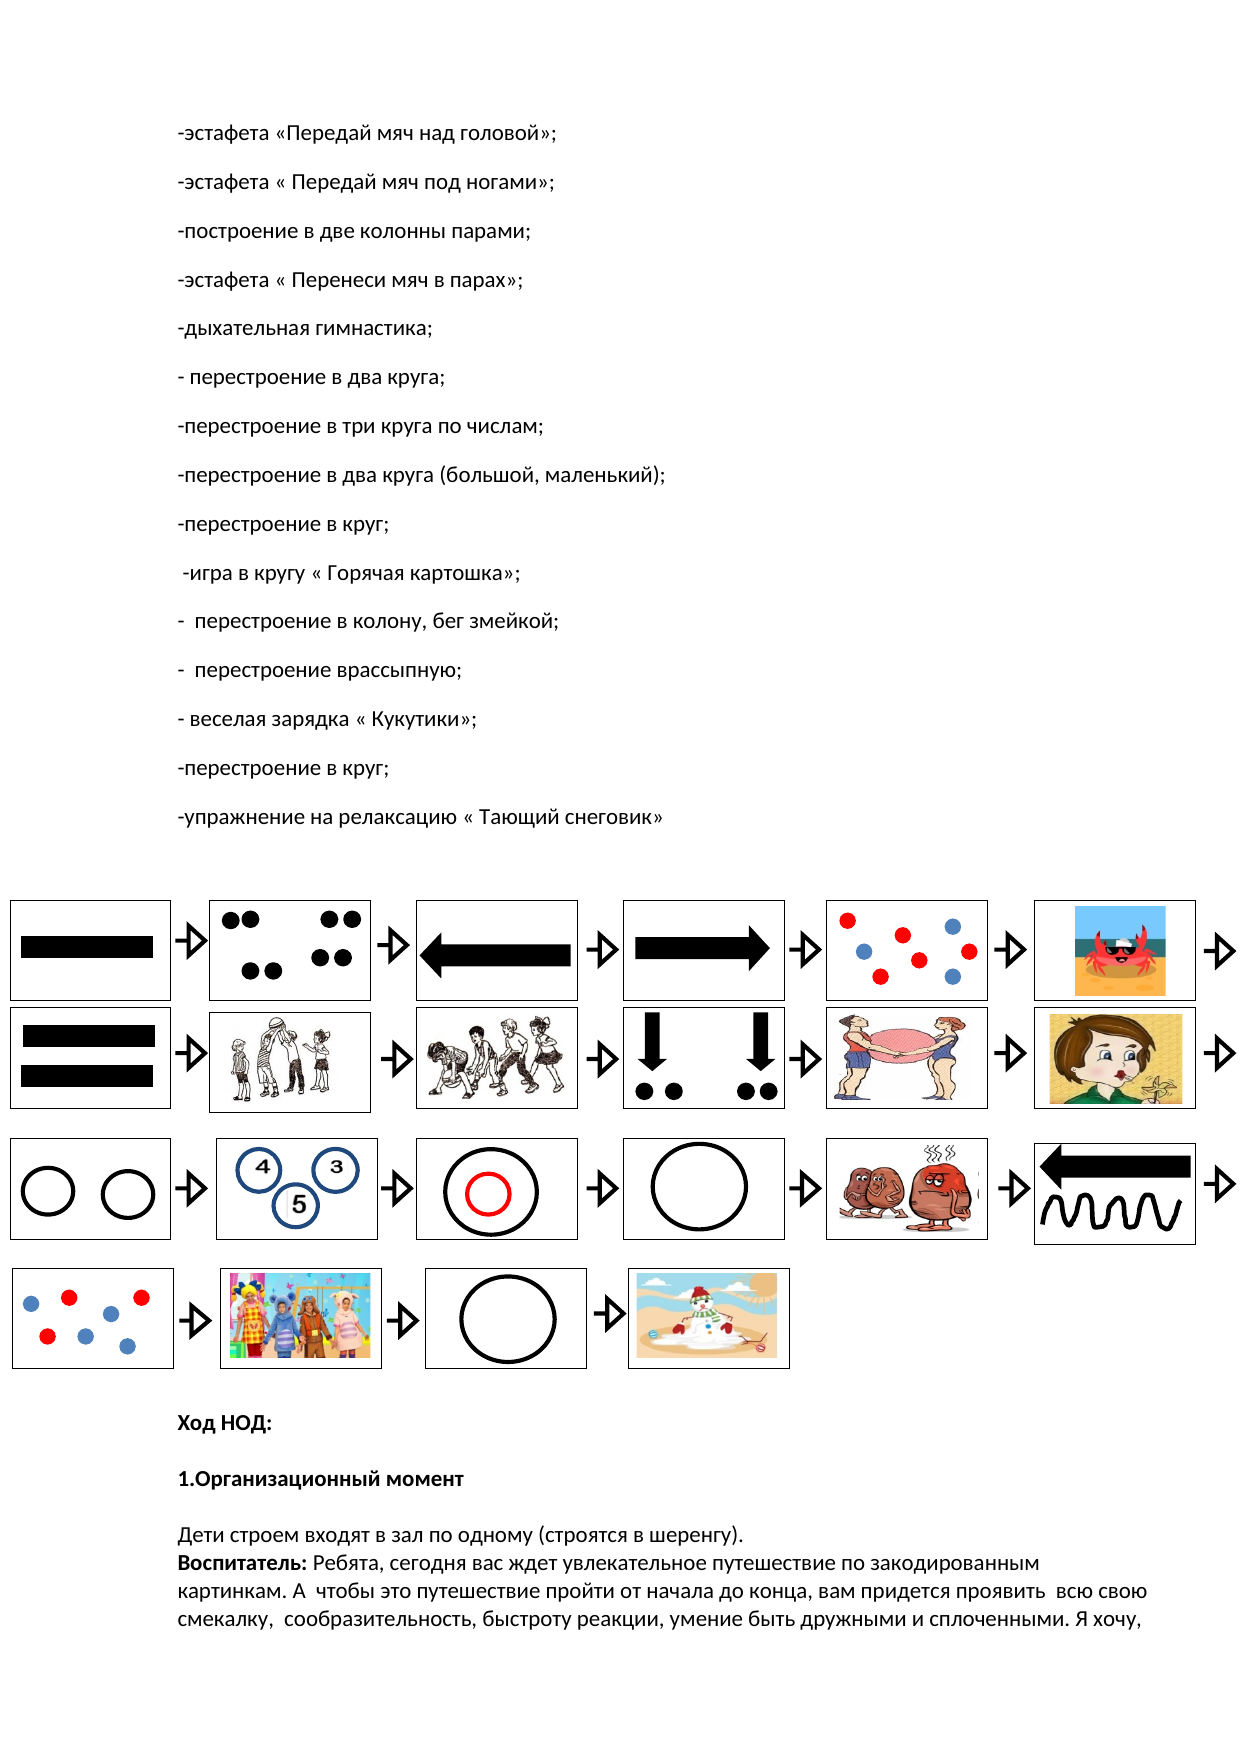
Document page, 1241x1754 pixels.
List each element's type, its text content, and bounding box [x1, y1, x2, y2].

text 1.Организационный момент [177, 1464, 1152, 1492]
text -упражнение на релаксацию « Тающий снеговик» [177, 802, 1152, 830]
picture [424, 1013, 570, 1099]
text - веселая зарядка « Кукутики»; [177, 704, 1152, 732]
text -перестроение в три круга по числам; [177, 411, 1152, 439]
text -эстафета « Передай мяч под ногами»; [177, 167, 1152, 195]
text - перестроение в два круга; [177, 362, 1152, 390]
text -построение в две колонны парами; [177, 216, 1152, 244]
picture [839, 1145, 979, 1232]
picture [285, 1190, 308, 1218]
picture [326, 1156, 348, 1174]
picture [635, 1273, 778, 1358]
text -перестроение в два круга (большой, маленький); [177, 460, 1152, 488]
text -дыхательная гимнастика; [177, 313, 1152, 342]
text - перестроение в колону, бег змейкой; [177, 607, 1152, 635]
text -эстафета « Перенеси мяч в парах»; [177, 265, 1152, 293]
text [177, 1520, 1152, 1632]
picture [828, 1014, 972, 1100]
text - перестроение врассыпную; [177, 656, 1152, 683]
picture [230, 1273, 371, 1358]
text -перестроение в круг; [177, 509, 1152, 537]
text -игра в кругу « Горячая картошка»; [177, 558, 1152, 586]
picture [223, 1014, 339, 1105]
text Ход НОД: [177, 1408, 1152, 1436]
picture [252, 1156, 273, 1176]
picture [1049, 1014, 1183, 1104]
text -перестроение в круг; [177, 753, 1152, 781]
text -эстафета «Передай мяч над головой»; [177, 118, 1152, 146]
picture [1075, 906, 1166, 996]
